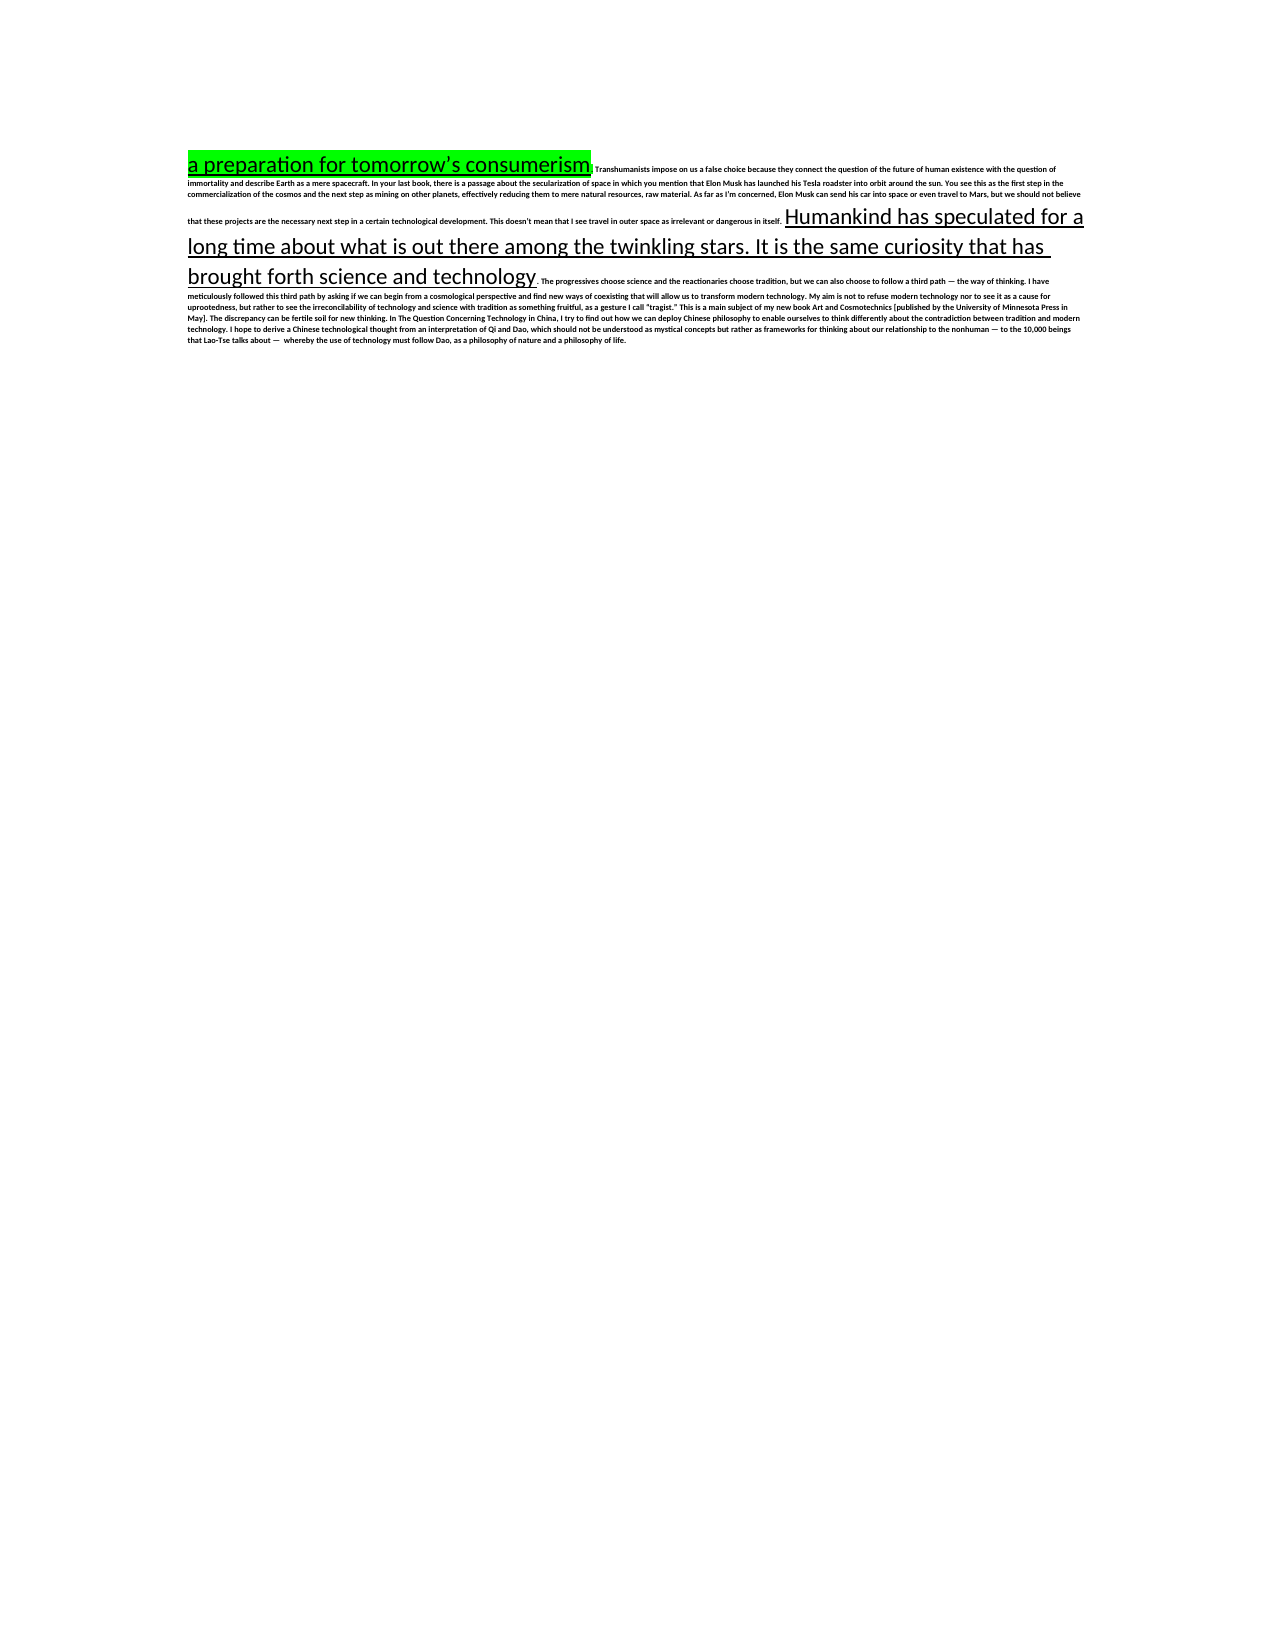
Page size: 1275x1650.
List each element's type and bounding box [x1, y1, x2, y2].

text [187, 150, 1087, 345]
